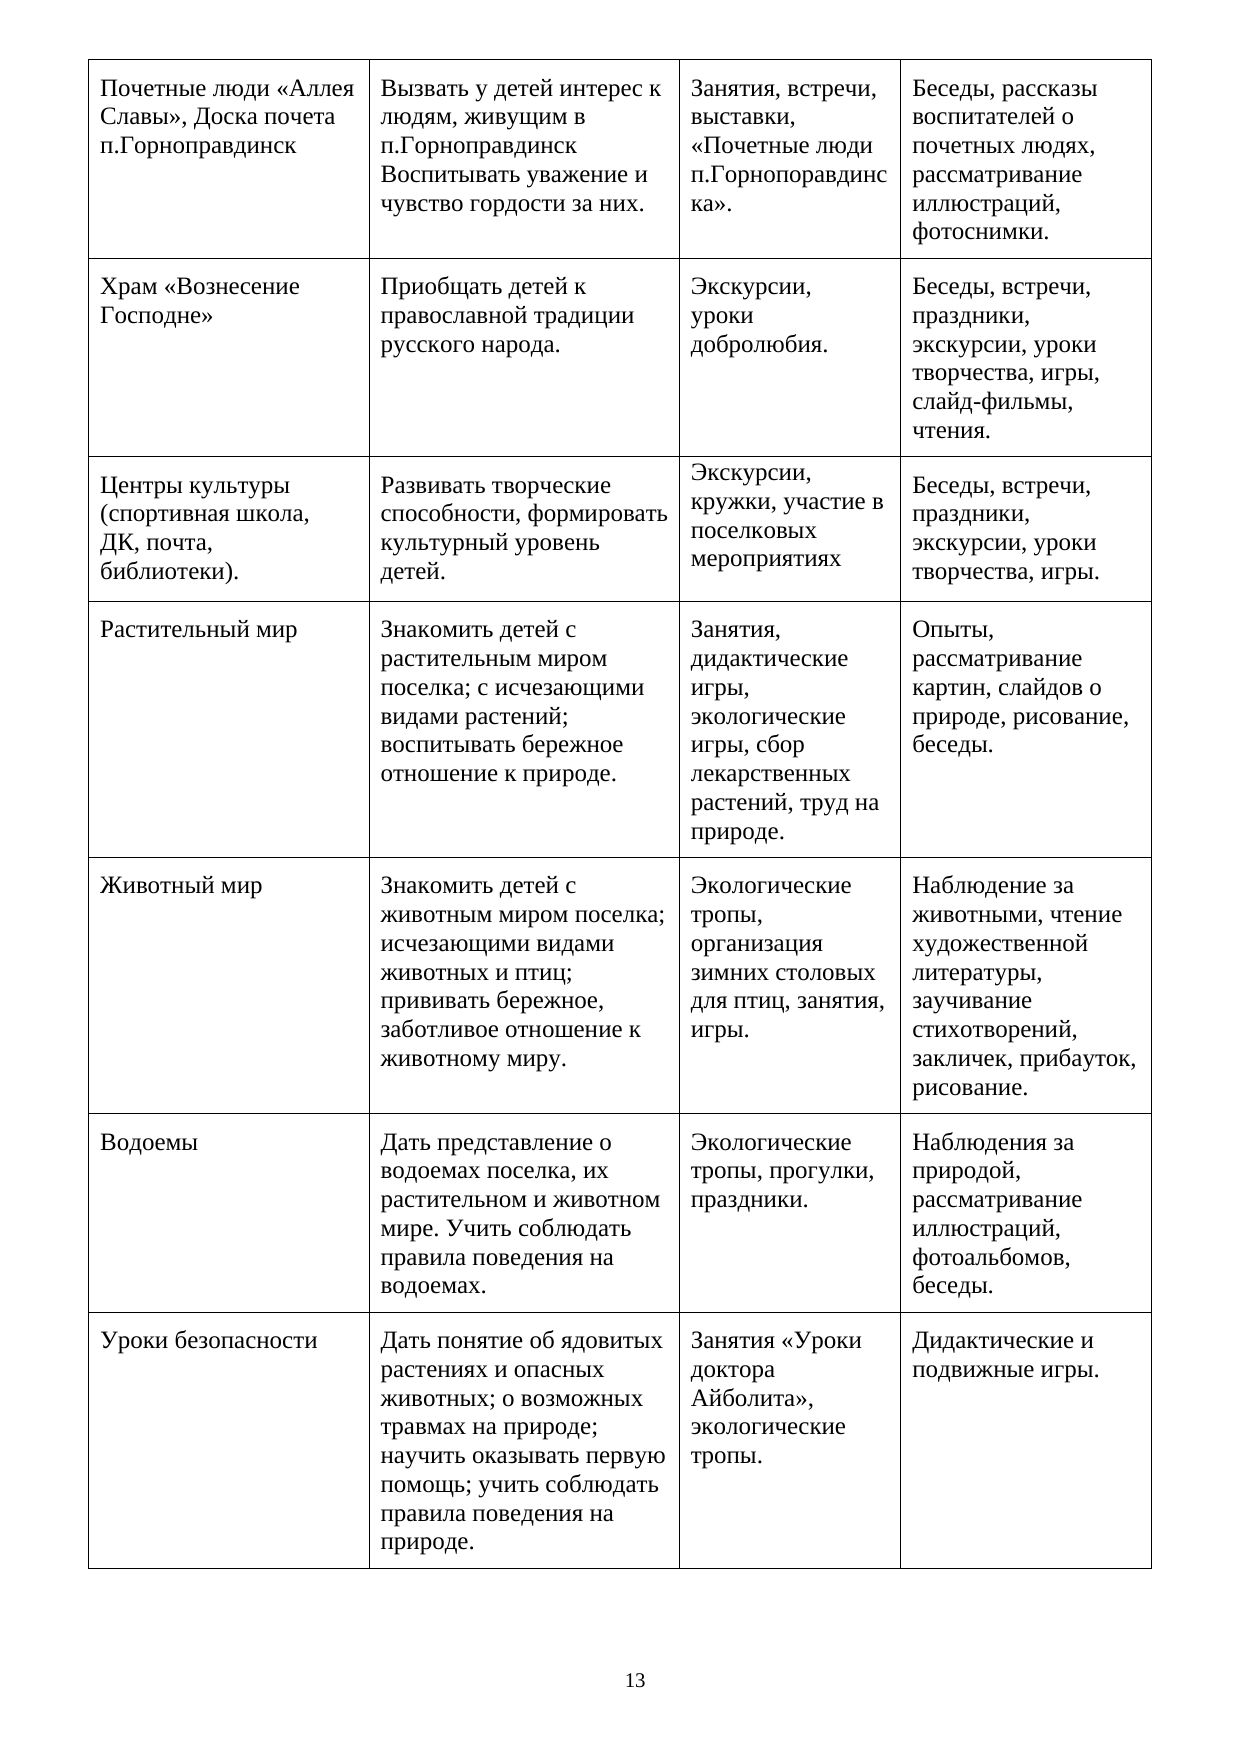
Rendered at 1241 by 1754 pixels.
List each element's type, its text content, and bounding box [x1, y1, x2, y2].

table_cell Занятия «Уроки доктора Айболита», экологические тропы. [680, 1313, 900, 1568]
table_cell Водоемы [89, 1114, 369, 1312]
table_cell Занятия, встречи, выставки, «Почетные люди п.Горнопоравдинска». [680, 60, 900, 258]
table_cell Дать понятие об ядовитых растениях и опасных животных; о возможных травмах на природе; научить оказывать первую помощь; учить соблюдать правила поведения на природе. [370, 1313, 679, 1568]
table_cell Вызвать у детей интерес к людям, живущим в п.Горноправдинск Воспитывать уважение и чувство гордости за них. [370, 60, 679, 258]
table_cell Экологические тропы, организация зимних столовых для птиц, занятия, игры. [680, 858, 900, 1113]
table_cell Дать представление о водоемах поселка, их растительном и животном мире. Учить соблюдать правила поведения на водоемах. [370, 1114, 679, 1312]
table_cell Занятия, дидактические игры, экологические игры, сбор лекарственных растений, труд на природе. [680, 602, 900, 857]
table_cell Дидактические и подвижные игры. [901, 1313, 1151, 1568]
table_cell Приобщать детей к православной традиции русского народа. [370, 259, 679, 456]
table_cell Развивать творческие способности, формировать культурный уровень детей. [370, 457, 679, 601]
table_cell Наблюдение за животными, чтение художественной литературы, заучивание стихотворений, закличек, прибауток, рисование. [901, 858, 1151, 1113]
table_cell Беседы, встречи, праздники, экскурсии, уроки творчества, игры. [901, 457, 1151, 601]
table_cell Экскурсии, кружки, участие в поселковых мероприятиях [680, 457, 900, 601]
table_cell Уроки безопасности [89, 1313, 369, 1568]
table_cell Животный мир [89, 858, 369, 1113]
table_cell Наблюдения за природой, рассматривание иллюстраций, фотоальбомов, беседы. [901, 1114, 1151, 1312]
table_cell Растительный мир [89, 602, 369, 857]
table_cell Почетные люди «Аллея Славы», Доска почета п.Горноправдинск [89, 60, 369, 258]
table_cell Экскурсии, уроки добролюбия. [680, 259, 900, 456]
table_cell Знакомить детей с растительным миром поселка; с исчезающими видами растений; воспитывать бережное отношение к природе. [370, 602, 679, 857]
table_cell Экологические тропы, прогулки, праздники. [680, 1114, 900, 1312]
table_cell Беседы, встречи, праздники, экскурсии, уроки творчества, игры, слайд-фильмы, чтения. [901, 259, 1151, 456]
table_cell Знакомить детей с животным миром поселка; исчезающими видами животных и птиц; прививать бережное, заботливое отношение к животному миру. [370, 858, 679, 1113]
table_cell Беседы, рассказы воспитателей о почетных людях, рассматривание иллюстраций, фотоснимки. [901, 60, 1151, 258]
table_cell Центры культуры (спортивная школа, ДК, почта, библиотеки). [89, 457, 369, 601]
table_cell Опыты, рассматривание картин, слайдов о природе, рисование, беседы. [901, 602, 1151, 857]
table_cell Храм «Вознесение Господне» [89, 259, 369, 456]
